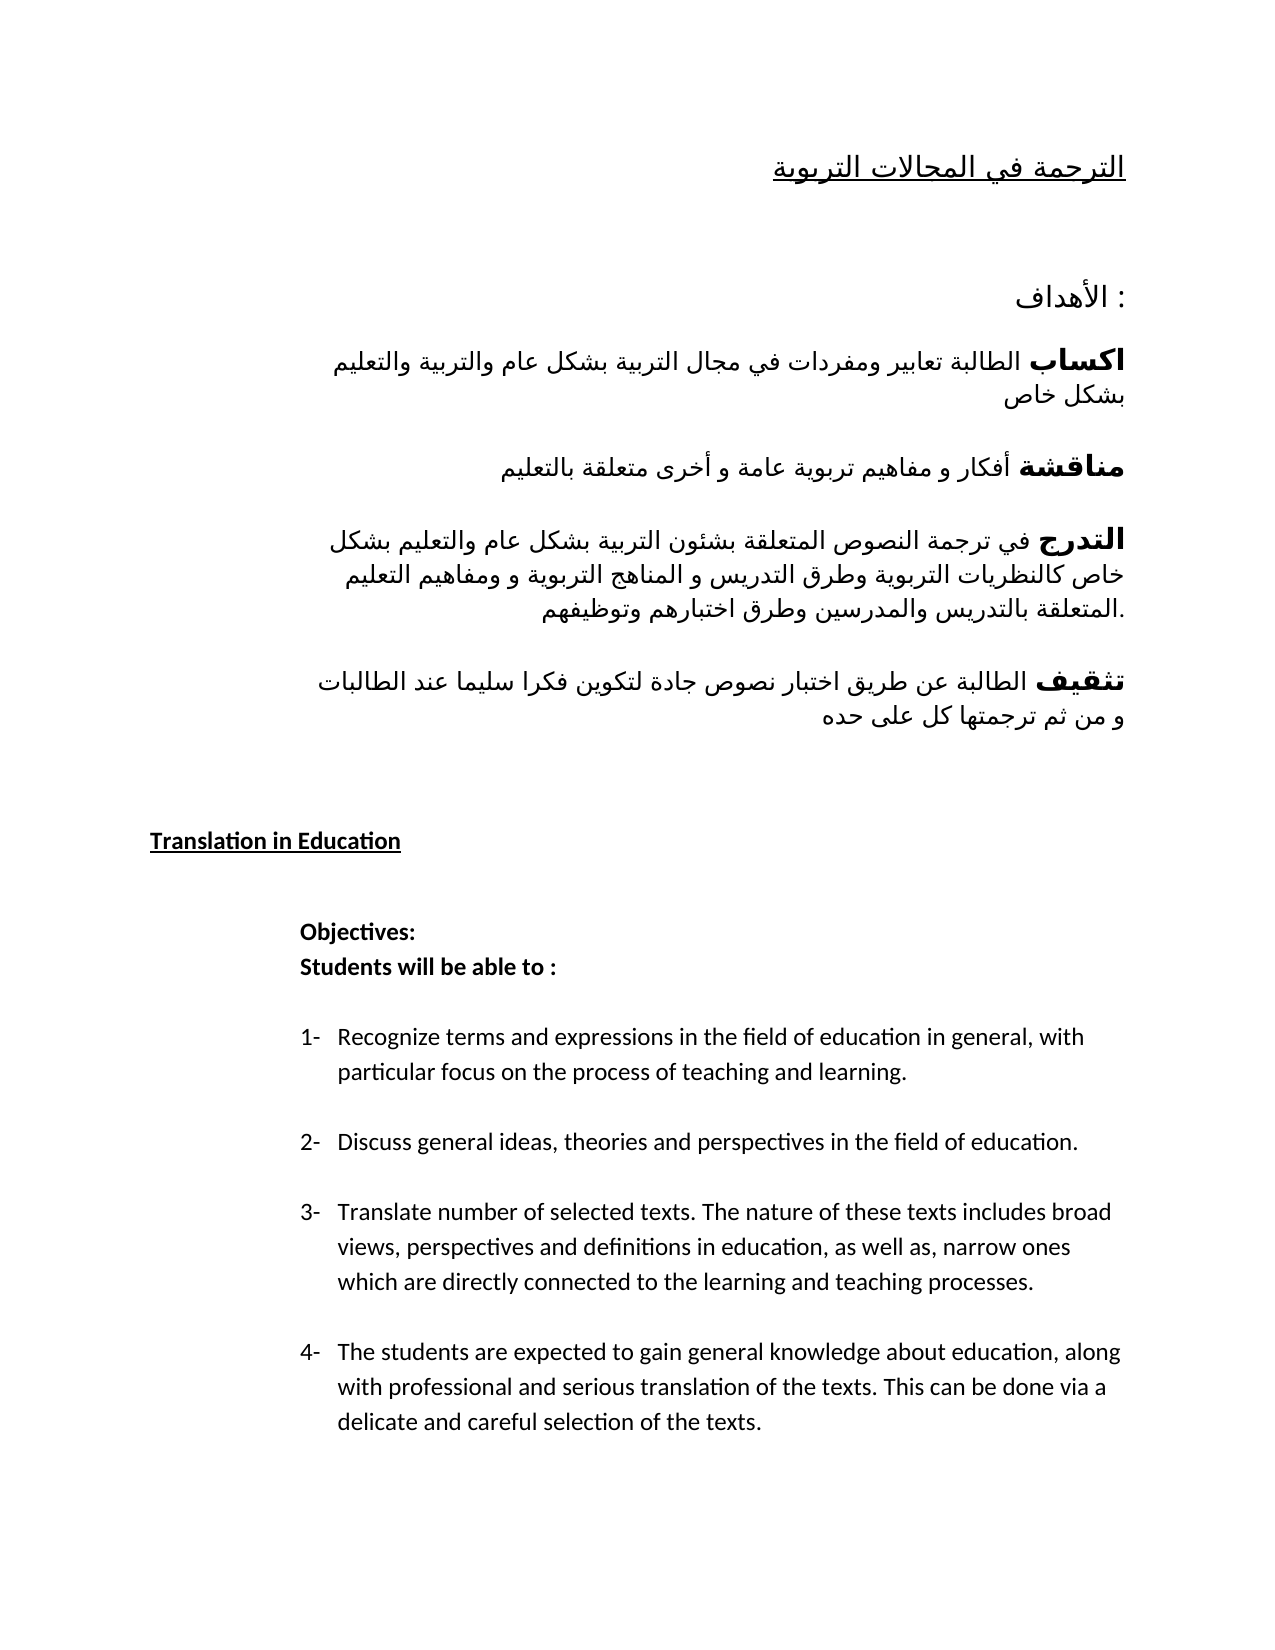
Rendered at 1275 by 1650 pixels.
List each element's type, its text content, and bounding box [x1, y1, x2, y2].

list Students will be able to : [300, 951, 1125, 981]
list Recognize terms and expressions in the field of education in general, with particular focus on the process of teaching and learning. [300, 1021, 1125, 1086]
list The students are expected to gain general knowledge about education, along with professional and serious translation of the texts. This can be done via a delicate and careful selection of the texts. [300, 1336, 1125, 1436]
list Translate number of selected texts. The nature of these texts includes broad views, perspectives and definitions in education, as well as, narrow ones which are directly connected to the learning and teaching processes. [300, 1196, 1125, 1296]
list Discuss general ideas, theories and perspectives in the field of education. [300, 1126, 1125, 1156]
text الترجمة في المجالات التربوية [150, 150, 1125, 184]
text الأهداف : [150, 276, 1125, 316]
list اكساب الطالبة تعابير ومفردات في مجال التربية بشكل عام والتربية والتعليم بشكل خاص [300, 343, 1125, 409]
list مناقشة أفكار و مفاهيم تربوية عامة و أخرى متعلقة بالتعليم [300, 448, 1125, 482]
list Objectives: [300, 916, 1125, 946]
list التدرج في ترجمة النصوص المتعلقة بشئون التربية بشكل عام والتعليم بشكل خاص كالنظريات التربوية وطرق التدريس و المناهج التربوية و ومفاهيم التعليم المتعلقة بالتدريس والمدرسين وطرق اختبارهم وتوظيفهم. [300, 522, 1125, 624]
text Translation in Education [150, 825, 1125, 855]
list تثقيف الطالبة عن طريق اختبار نصوص جادة لتكوين فكرا سليما عند الطالبات و من ثم ترجمتها كل على حده [300, 663, 1125, 730]
